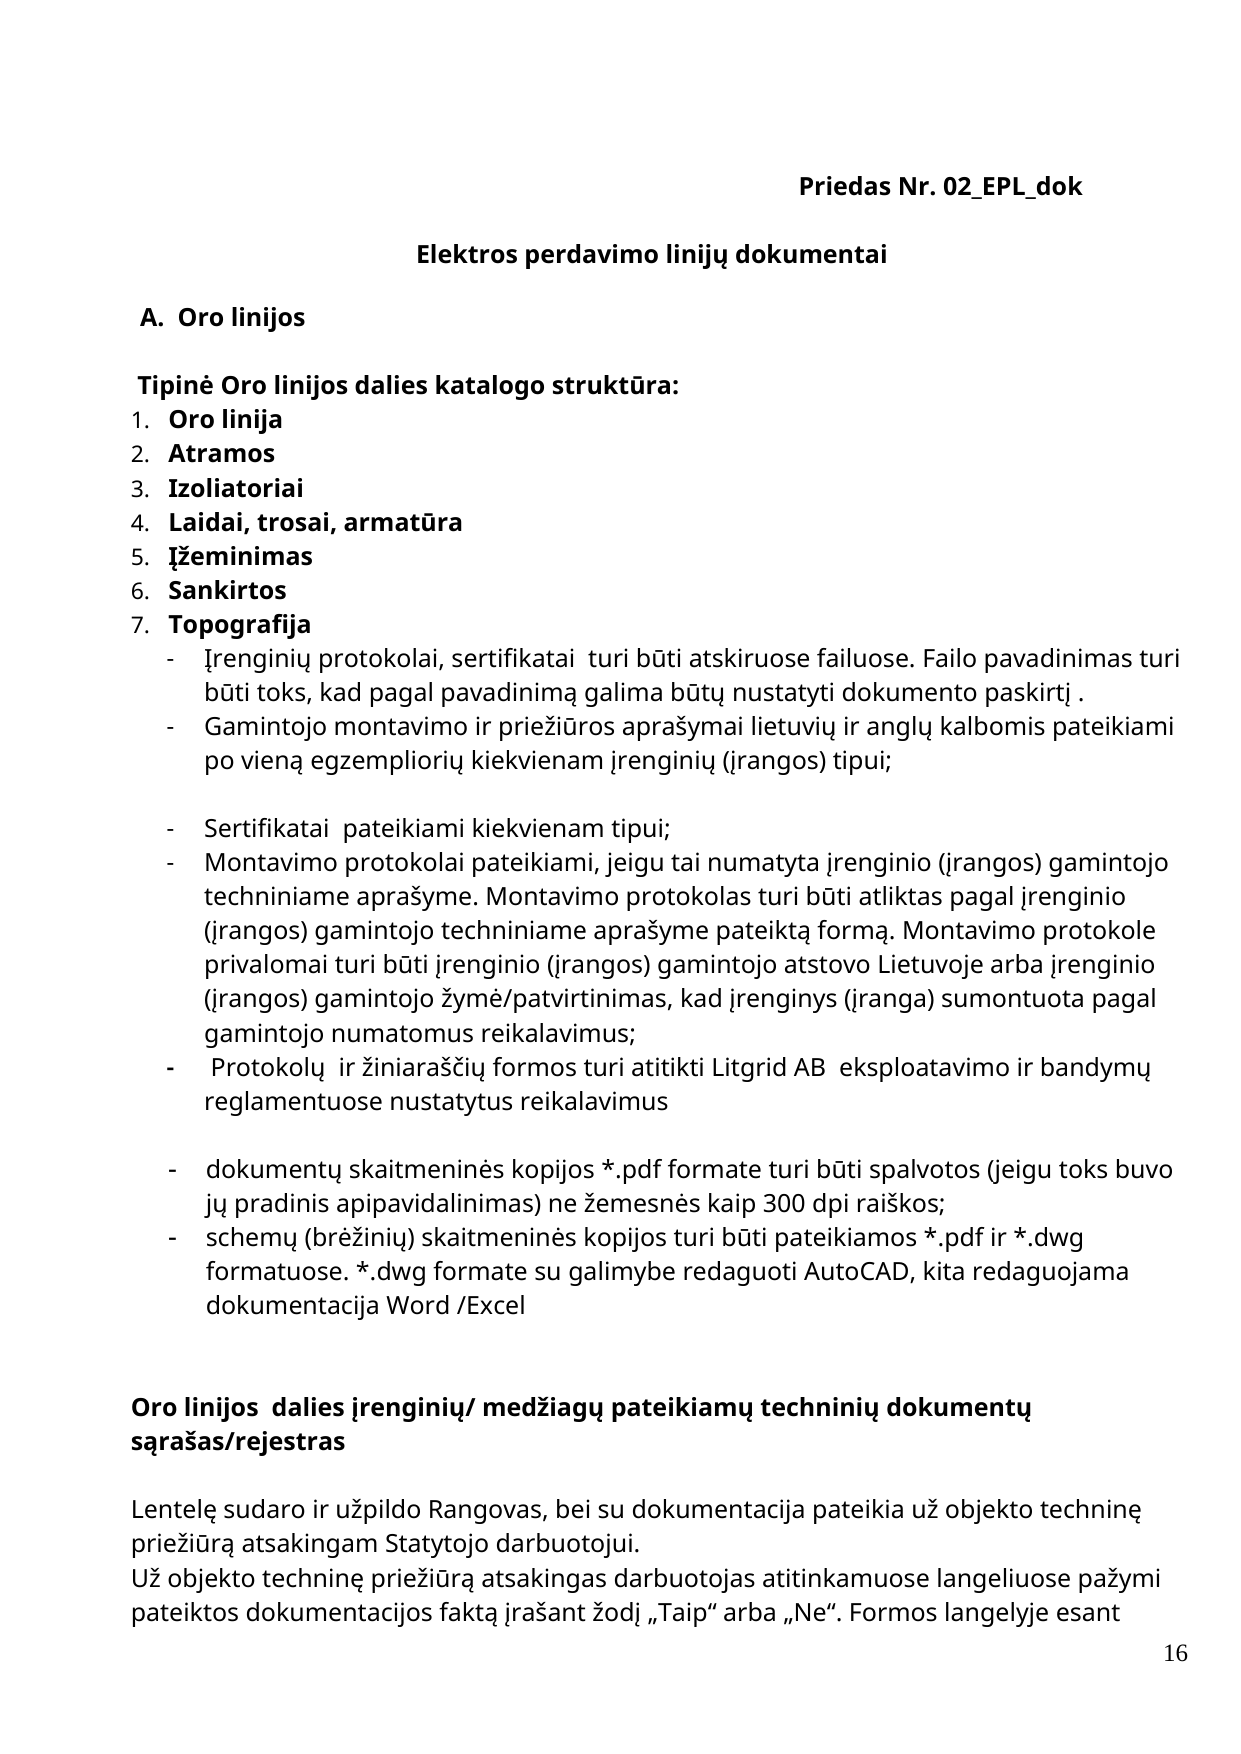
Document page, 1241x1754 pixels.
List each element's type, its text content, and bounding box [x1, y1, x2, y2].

list Įrenginių protokolai, sertifikatai turi būti atskiruose failuose. Failo pavadinimas turi būti toks, kad pagal pavadinimą galima būtų nustatyti dokumento paskirtį . [166, 641, 1188, 709]
list Topografija [131, 606, 1188, 641]
list Izoliatoriai [131, 470, 1188, 504]
text Lentelę sudaro ir užpildo Rangovas, bei su dokumentacija pateikia už objekto techninę priežiūrą atsakingam Statytojo darbuotojui. [131, 1492, 1188, 1560]
list Oro linijos [140, 300, 1188, 334]
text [131, 1560, 1188, 1628]
list Sertifikatai pateikiami kiekvienam tipui; [166, 811, 1188, 845]
list Įžeminimas [131, 538, 1188, 572]
list dokumentų skaitmeninės kopijos *.pdf formate turi būti spalvotos (jeigu toks buvo jų pradinis apipavidalinimas) ne žemesnės kaip 300 dpi raiškos; [168, 1151, 1188, 1219]
list Protokolų ir žiniaraščių formos turi atitikti Litgrid AB eksploatavimo ir bandymų reglamentuose nustatytus reikalavimus [166, 1049, 1188, 1117]
text Elektros perdavimo linijų dokumentai [131, 237, 1188, 271]
list Sankirtos [131, 572, 1188, 606]
list Laidai, trosai, armatūra [131, 504, 1188, 538]
text Priedas Nr. 02_EPL_dok [131, 169, 1188, 203]
list Montavimo protokolai pateikiami, jeigu tai numatyta įrenginio (įrangos) gamintojo techniniame aprašyme. Montavimo protokolas turi būti atliktas pagal įrenginio (įrangos) gamintojo techniniame aprašyme pateiktą formą. Montavimo protokole privalomai turi būti įrenginio (įrangos) gamintojo atstovo Lietuvoje arba įrenginio (įrangos) gamintojo žymė/patvirtinimas, kad įrenginys (įranga) sumontuota pagal gamintojo numatomus reikalavimus; [166, 845, 1188, 1049]
list Atramos [131, 436, 1188, 470]
list Gamintojo montavimo ir priežiūros aprašymai lietuvių ir anglų kalbomis pateikiami po vieną egzempliorių kiekvienam įrenginių (įrangos) tipui; [166, 709, 1188, 811]
text Oro linijos dalies įrenginių/ medžiagų pateikiamų techninių dokumentų sąrašas/rejestras [131, 1390, 1188, 1458]
list Oro linija [131, 402, 1188, 436]
text Tipinė Oro linijos dalies katalogo struktūra: [131, 368, 1188, 402]
list schemų (brėžinių) skaitmeninės kopijos turi būti pateikiamos *.pdf ir *.dwg formatuose. *.dwg formate su galimybe redaguoti AutoCAD, kita redaguojama dokumentacija Word /Excel [168, 1219, 1188, 1322]
